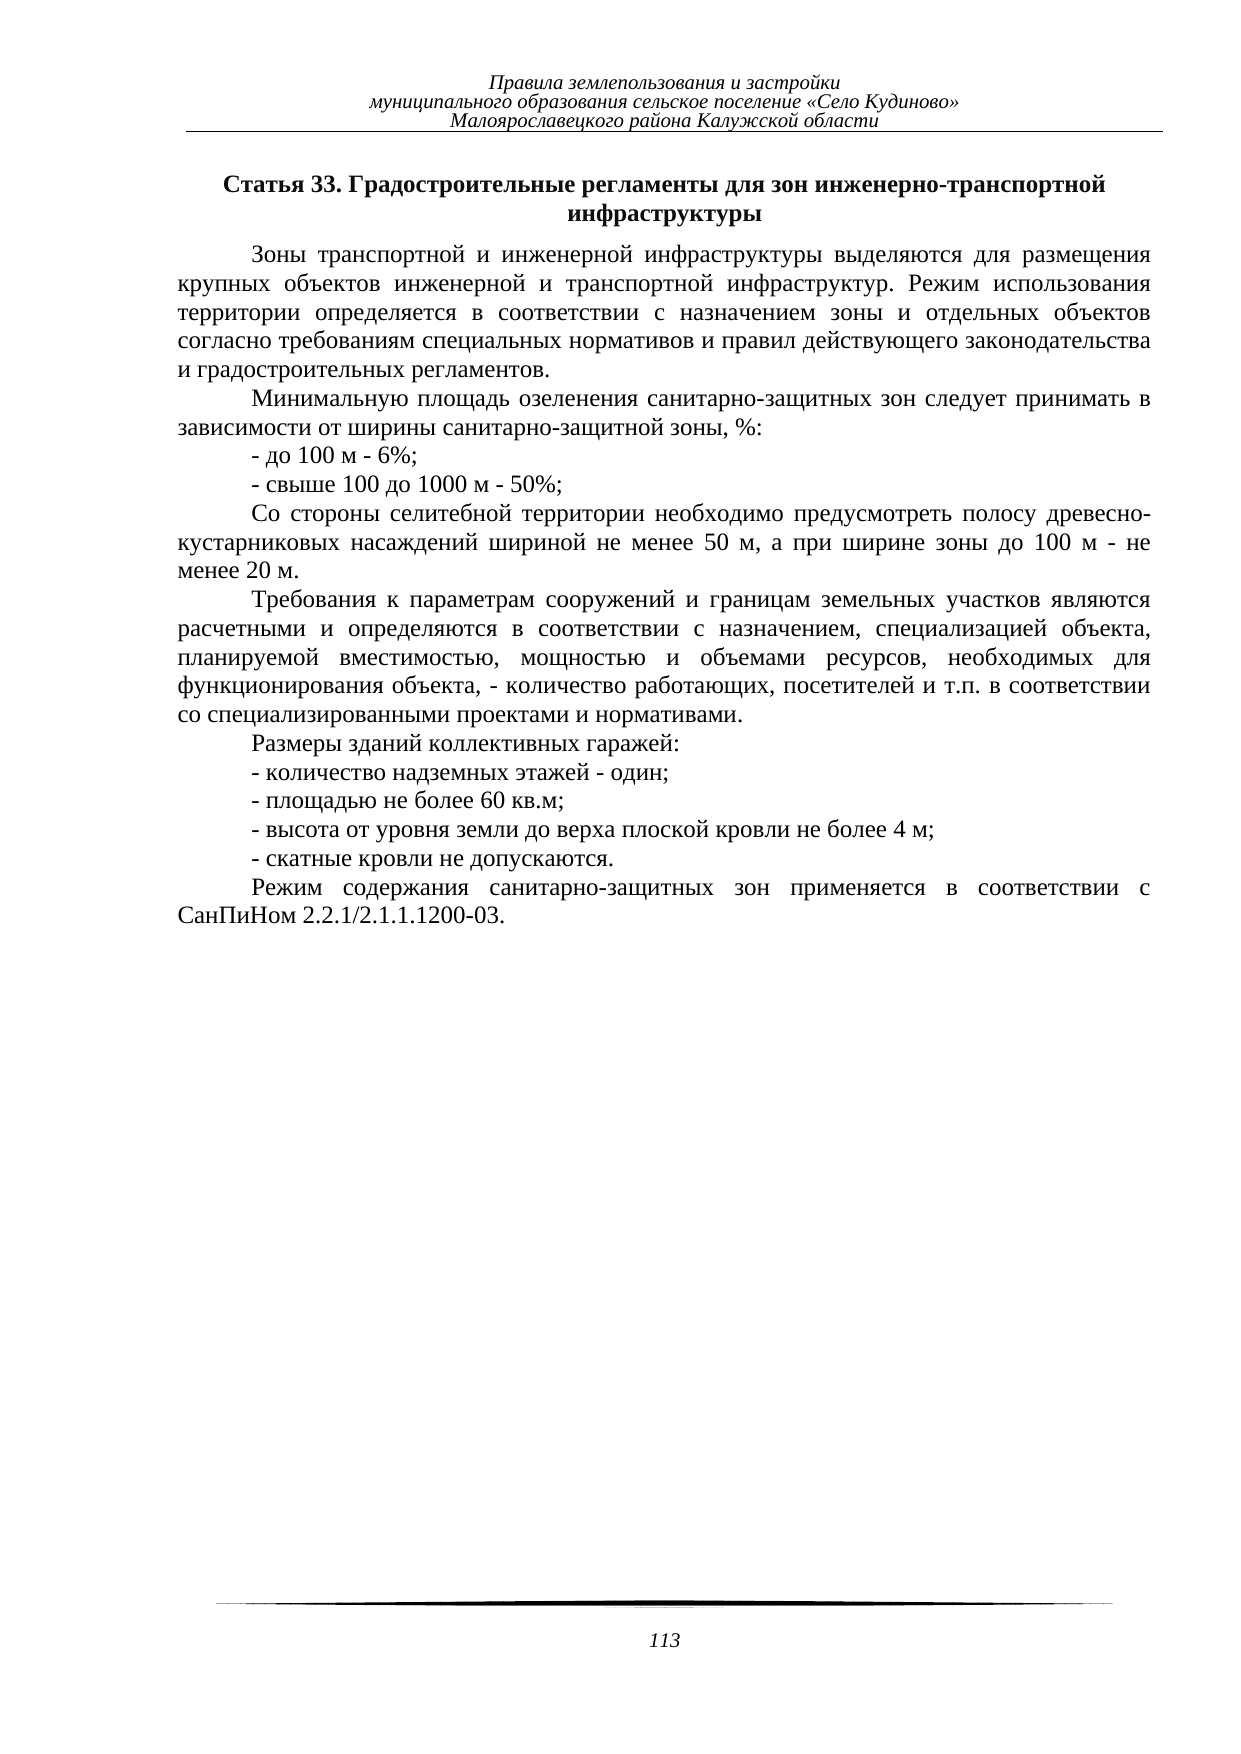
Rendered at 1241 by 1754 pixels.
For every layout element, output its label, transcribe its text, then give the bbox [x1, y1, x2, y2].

text Режим содержания санитарно-защитных зон применяется в соответствии с СанПиНом 2.2.1/2.1.1.1200-03. [177, 872, 1152, 929]
text - скатные кровли не допускаются. [177, 843, 1152, 872]
picture [215, 1600, 1113, 1608]
text - свыше 100 до 1000 м - 50%; [177, 469, 1152, 498]
text - площадью не более 60 кв.м; [177, 785, 1152, 814]
subtitle Статья 33. Градостроительные регламенты для зон инженерно-транспортной инфраструктуры [177, 169, 1152, 227]
text Размеры зданий коллективных гаражей: [177, 728, 1152, 757]
text - высота от уровня земли до верха плоской кровли не более 4 м; [177, 814, 1152, 843]
text - до 100 м - 6%; [177, 440, 1152, 469]
text Зоны транспортной и инженерной инфраструктуры выделяются для размещения крупных объектов инженерной и транспортной инфраструктур. Режим использования территории определяется в соответствии с назначением зоны и отдельных объектов согласно требованиям специальных нормативов и правил действующего законодательства и градостроительных регламентов. [177, 239, 1152, 383]
text Требования к параметрам сооружений и границам земельных участков являются расчетными и определяются в соответствии с назначением, специализацией объекта, планируемой вместимостью, мощностью и объемами ресурсов, необходимых для функционирования объекта, - количество работающих, посетителей и т.п. в соответствии со специализированными проектами и нормативами. [177, 584, 1152, 728]
text Со стороны селитебной территории необходимо предусмотреть полосу древесно-кустарниковых насаждений шириной не менее 50 м, а при ширине зоны до 100 м - не менее 20 м. [177, 498, 1152, 584]
text Минимальную площадь озеленения санитарно-защитных зон следует принимать в зависимости от ширины санитарно-защитной зоны, %: [177, 383, 1152, 440]
text - количество надземных этажей - один; [177, 757, 1152, 785]
